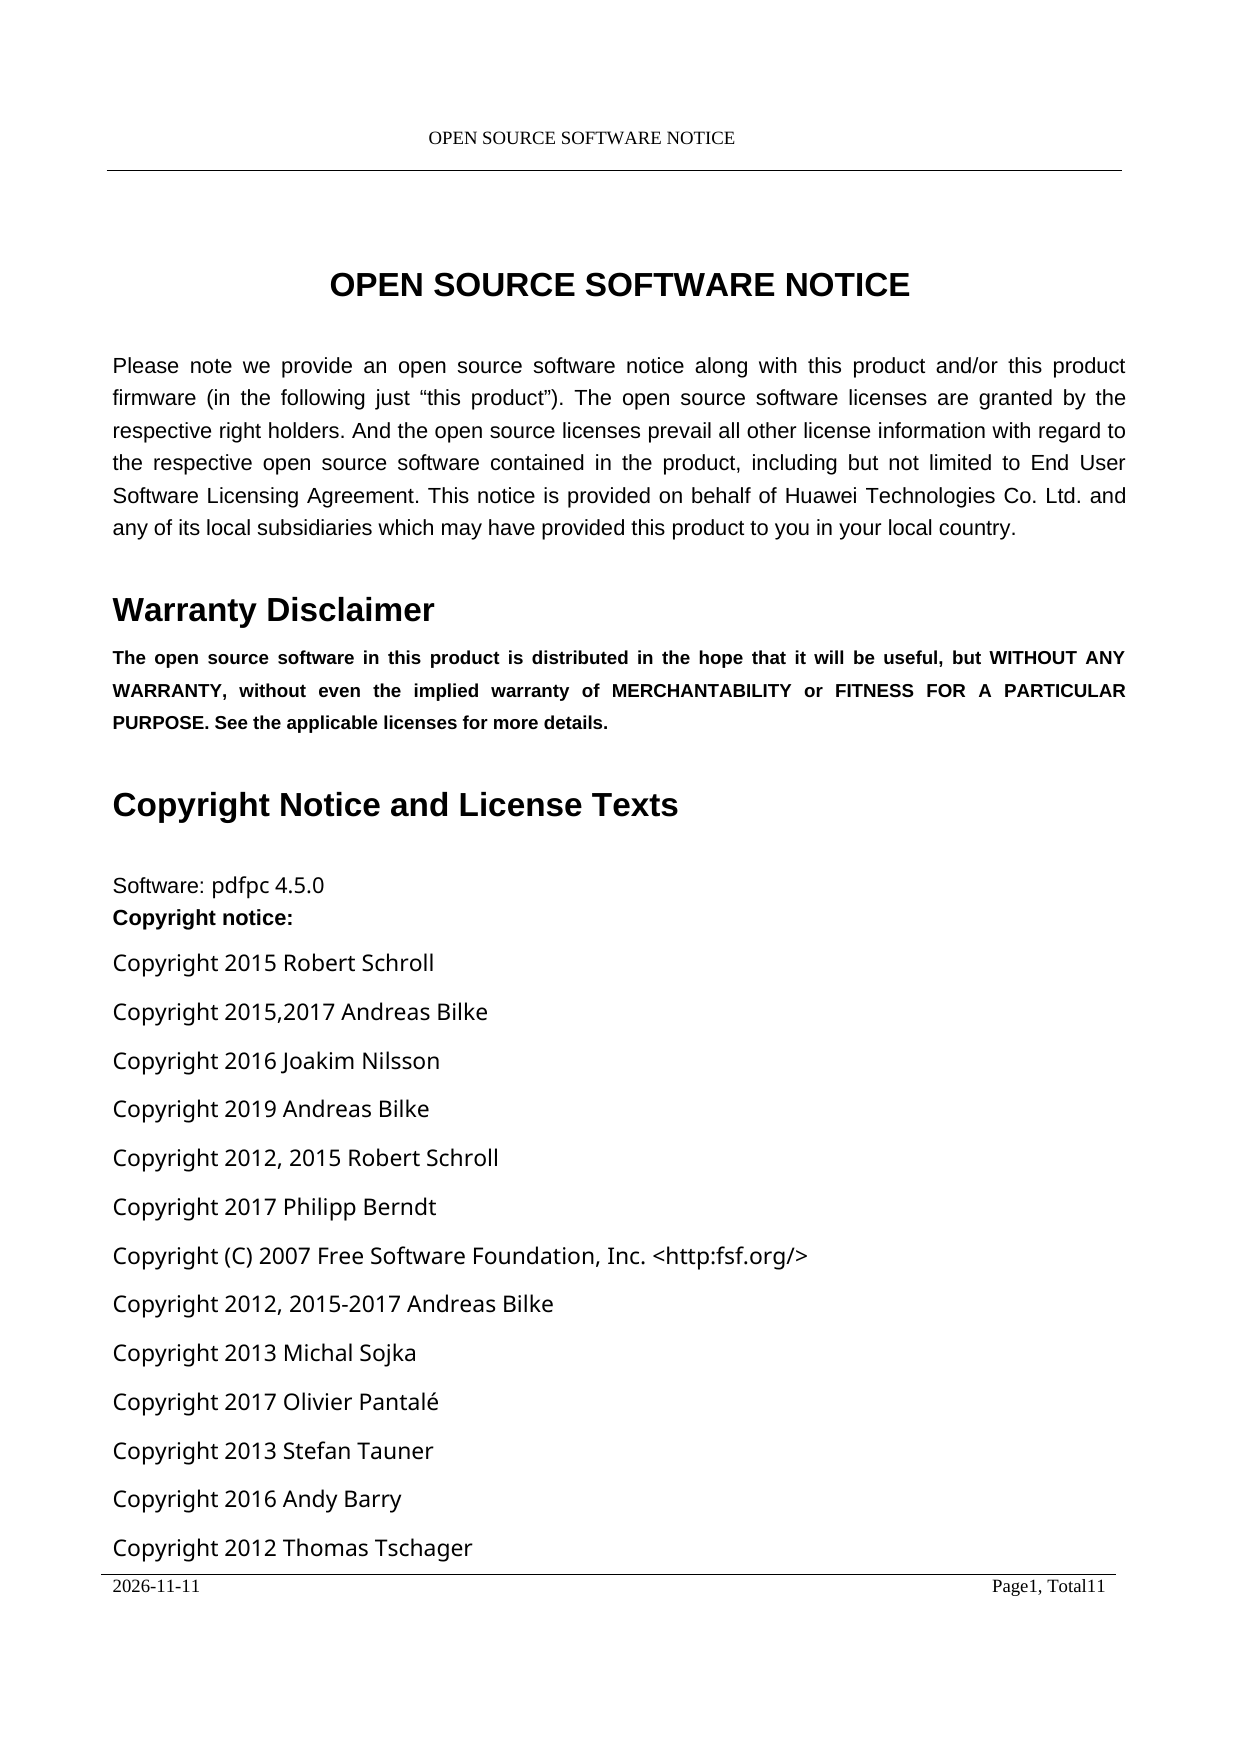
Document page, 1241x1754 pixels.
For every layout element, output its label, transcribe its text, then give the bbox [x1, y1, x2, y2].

text Software: pdfpc 4.5.0 [112, 869, 1128, 901]
text Warranty Disclaimer [112, 576, 1128, 641]
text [112, 947, 1128, 1564]
text Copyright Notice and License Texts [112, 771, 1128, 836]
text Copyright notice: [112, 901, 1128, 934]
text The open source software in this product is distributed in the hope that it will be useful, but WITHOUT ANY WARRANTY, without even the implied warranty of MERCHANTABILITY or FITNESS FOR A PARTICULAR PURPOSE. See the applicable licenses for more details. [112, 641, 1128, 739]
text OPEN SOURCE SOFTWARE NOTICE [112, 251, 1128, 316]
text Please note we provide an open source software notice along with this product and/or this product firmware (in the following just “this product”). The open source software licenses are granted by the respective right holders. And the open source licenses prevail all other license information with regard to the respective open source software contained in the product, including but not limited to End User Software Licensing Agreement. This notice is provided on behalf of Huawei Technologies Co. Ltd. and any of its local subsidiaries which may have provided this product to you in your local country. [112, 349, 1128, 544]
